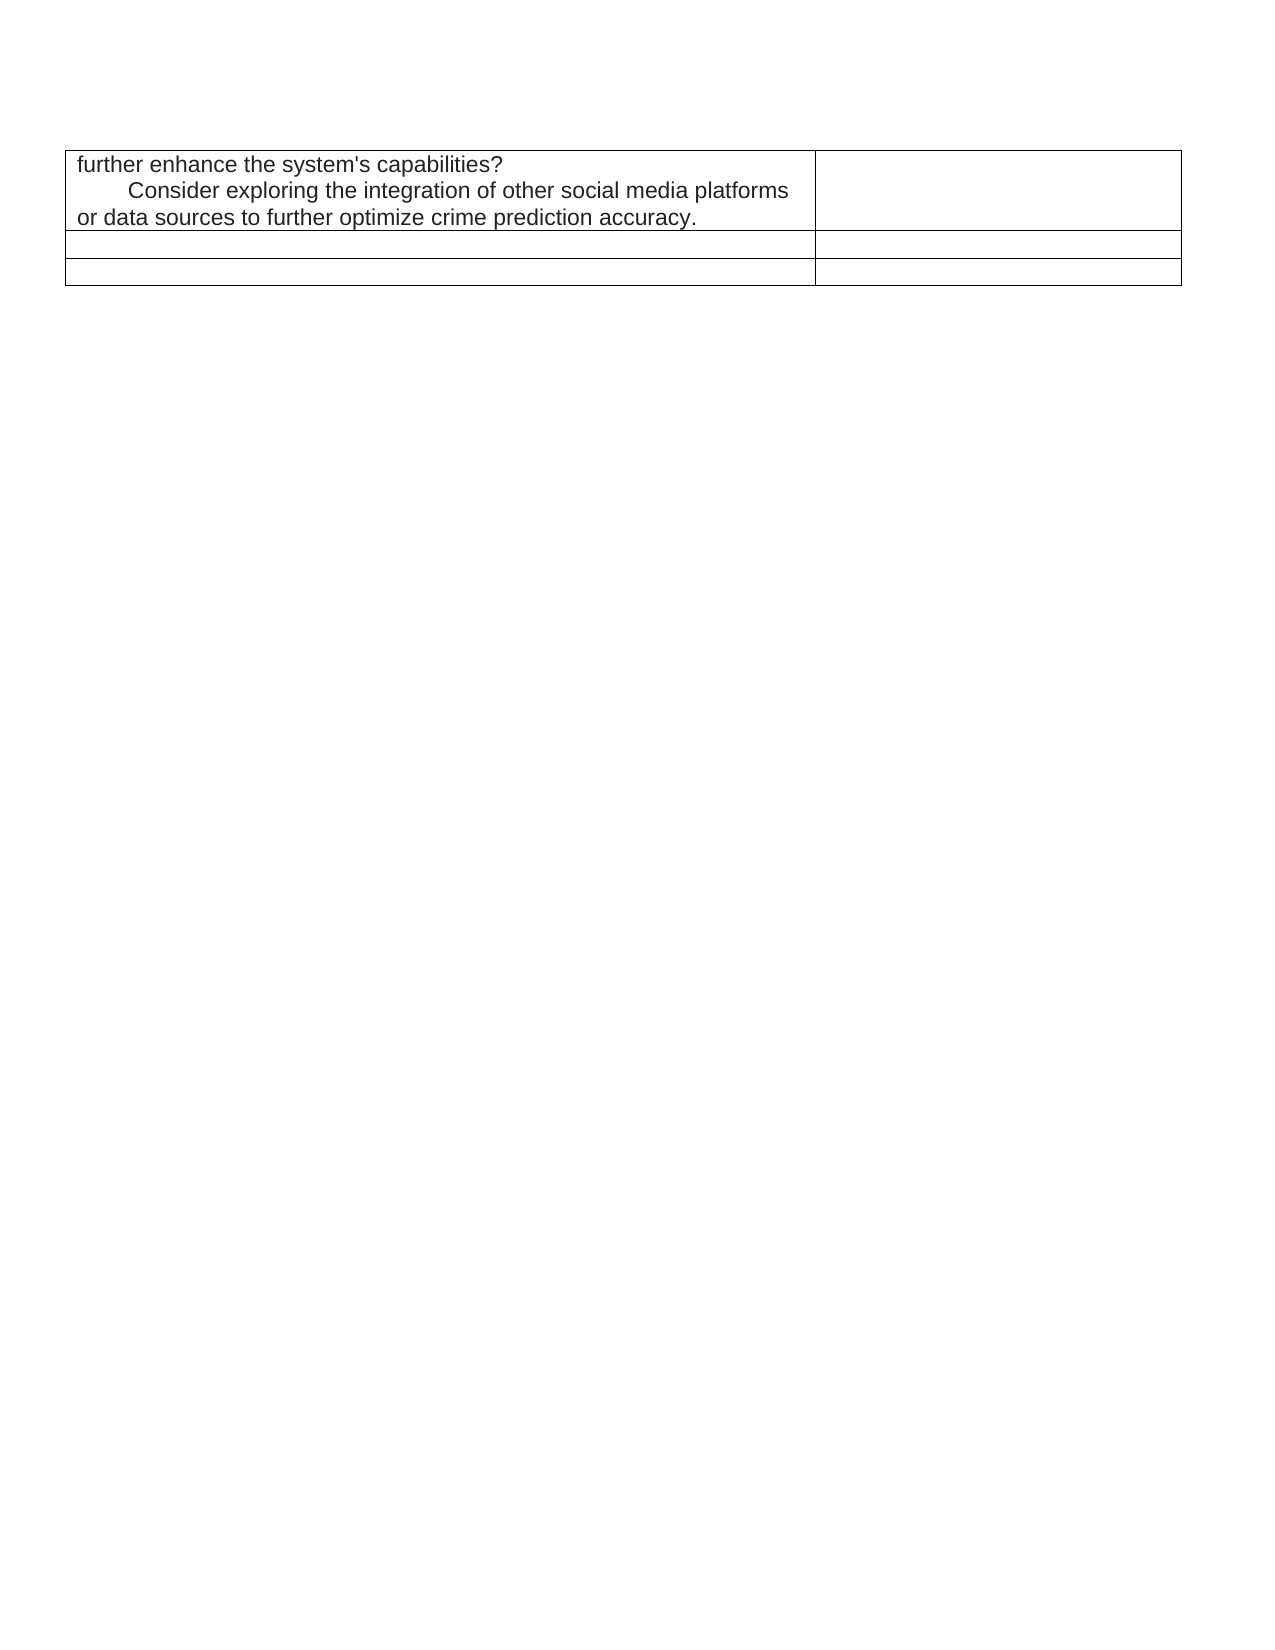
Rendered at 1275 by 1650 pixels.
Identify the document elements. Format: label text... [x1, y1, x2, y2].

table_cell [66, 259, 815, 285]
table_cell [816, 259, 1181, 285]
table_cell [66, 231, 815, 257]
table_cell [816, 231, 1181, 257]
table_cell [816, 151, 1181, 230]
